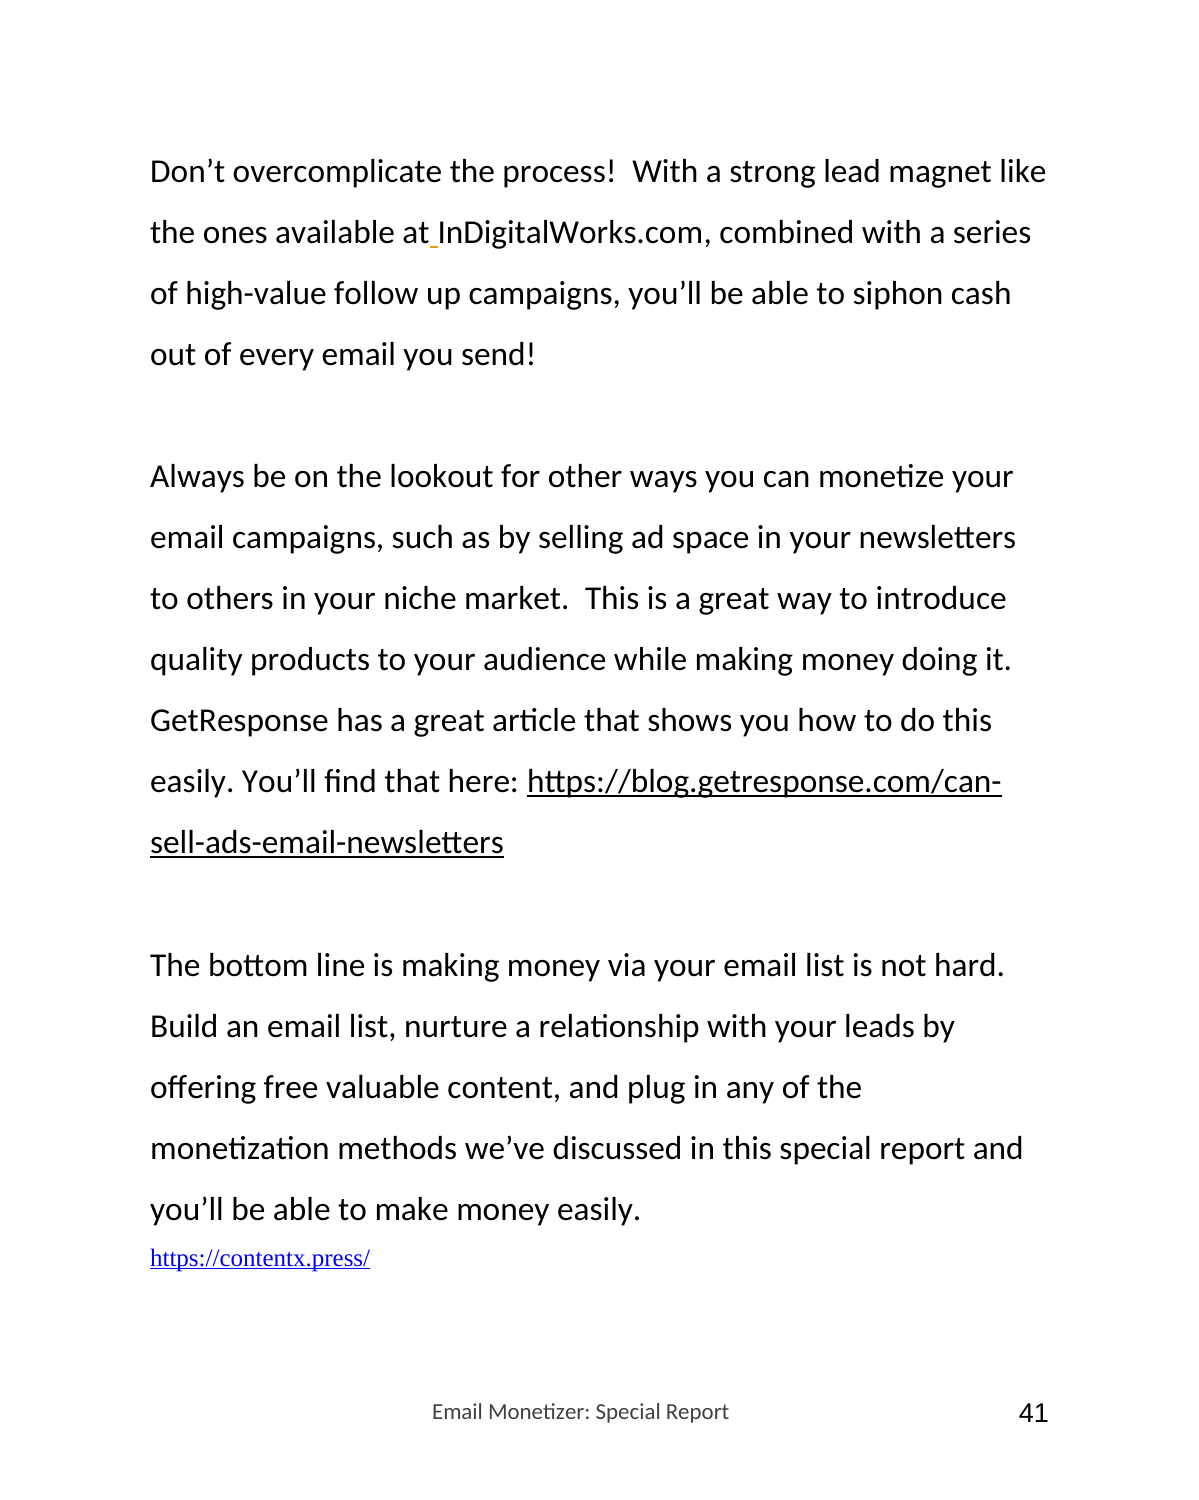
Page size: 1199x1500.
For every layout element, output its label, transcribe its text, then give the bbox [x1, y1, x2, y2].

text Always be on the lookout for other ways you can monetize your email campaigns, such as by selling ad space in your newsletters to others in your niche market. This is a great way to introduce quality products to your audience while making money doing it. GetResponse has a great article that shows you how to do this easily. You’ll find that here: https://blog.getresponse.com/can-sell-ads-email-newsletters [150, 455, 1049, 862]
text Don’t overcomplicate the process! With a strong lead magnet like the ones available at InDigitalWorks.com, combined with a series of high-value follow up campaigns, you’ll be able to siphon cash out of every email you send! [150, 150, 1049, 374]
text The bottom line is making money via your email list is not hard. Build an email list, nurture a relationship with your leads by offering free valuable content, and plug in any of the monetization methods we’ve discussed in this special report and you’ll be able to make money easily. https://contentx.press/ [150, 943, 1049, 1272]
